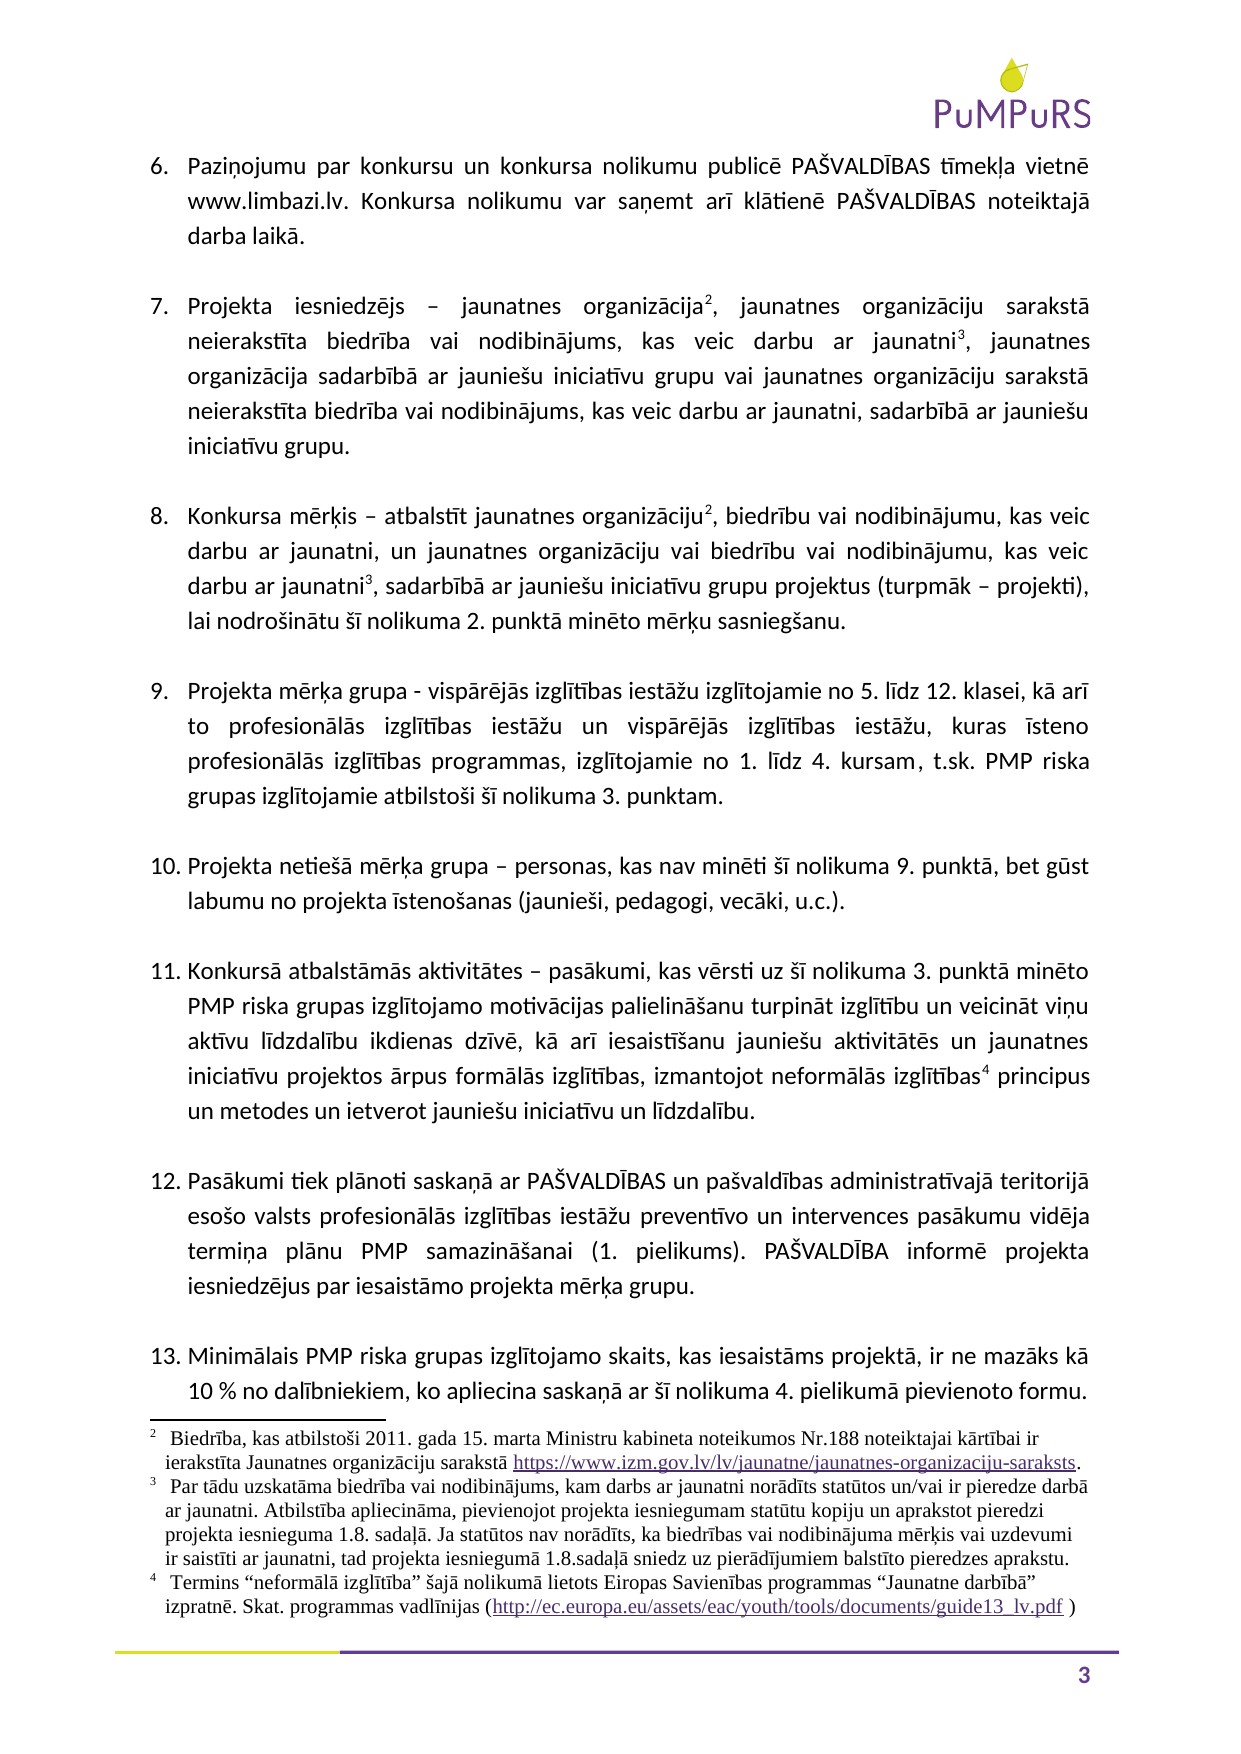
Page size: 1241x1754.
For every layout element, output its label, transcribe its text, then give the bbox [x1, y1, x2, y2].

list Minimālais PMP riska grupas izglītojamo skaits, kas iesaistāms projektā, ir ne mazāks kā 10 % no dalībniekiem, ko apliecina saskaņā ar šī nolikuma 4. pielikumā pievienoto formu. [150, 1340, 1090, 1406]
list Projekta mērķa grupa - vispārējās izglītības iestāžu izglītojamie no 5. līdz 12. klasei, kā arī to profesionālās izglītības iestāžu un vispārējās izglītības iestāžu, kuras īsteno profesionālās izglītības programmas, izglītojamie no 1. līdz 4. kursam, t.sk. PMP riska grupas izglītojamie atbilstoši šī nolikuma 3. punktam. [150, 675, 1090, 811]
list Projekta iesniedzējs – jaunatnes organizācija, jaunatnes organizāciju sarakstā neierakstīta biedrība vai nodibinājums, kas veic darbu ar jaunatni, jaunatnes organizācija sadarbībā ar jauniešu iniciatīvu grupu vai jaunatnes organizāciju sarakstā neierakstīta biedrība vai nodibinājums, kas veic darbu ar jaunatni, sadarbībā ar jauniešu iniciatīvu grupu. [150, 290, 1090, 461]
list Pasākumi tiek plānoti saskaņā ar PAŠVALDĪBAS un pašvaldības administratīvajā teritorijā esošo valsts profesionālās izglītības iestāžu preventīvo un intervences pasākumu vidēja termiņa plānu PMP samazināšanai (1. pielikums). PAŠVALDĪBA informē projekta iesniedzējus par iesaistāmo projekta mērķa grupu. [150, 1165, 1090, 1301]
list Konkursā atbalstāmās aktivitātes – pasākumi, kas vērsti uz šī nolikuma 3. punktā minēto PMP riska grupas izglītojamo motivācijas palielināšanu turpināt izglītību un veicināt viņu aktīvu līdzdalību ikdienas dzīvē, kā arī iesaistīšanu jauniešu aktivitātēs un jaunatnes iniciatīvu projektos ārpus formālās izglītības, izmantojot neformālās izglītības principus un metodes un ietverot jauniešu iniciatīvu un līdzdalību. [150, 955, 1090, 1126]
list Projekta netiešā mērķa grupa – personas, kas nav minēti šī nolikuma 9. punktā, bet gūst labumu no projekta īstenošanas (jaunieši, pedagogi, vecāki, u.c.). [150, 850, 1090, 916]
list Konkursa mērķis – atbalstīt jaunatnes organizāciju2, biedrību vai nodibinājumu, kas veic darbu ar jaunatni, un jaunatnes organizāciju vai biedrību vai nodibinājumu, kas veic darbu ar jaunatni3, sadarbībā ar jauniešu iniciatīvu grupu projektus (turpmāk – projekti), lai nodrošinātu šī nolikuma 2. punktā minēto mērķu sasniegšanu. [150, 500, 1090, 636]
list Paziņojumu par konkursu un konkursa nolikumu publicē PAŠVALDĪBAS tīmekļa vietnē . Konkursa nolikumu var saņemt arī klātienē PAŠVALDĪBAS noteiktajā darba laikā. [150, 150, 1090, 251]
